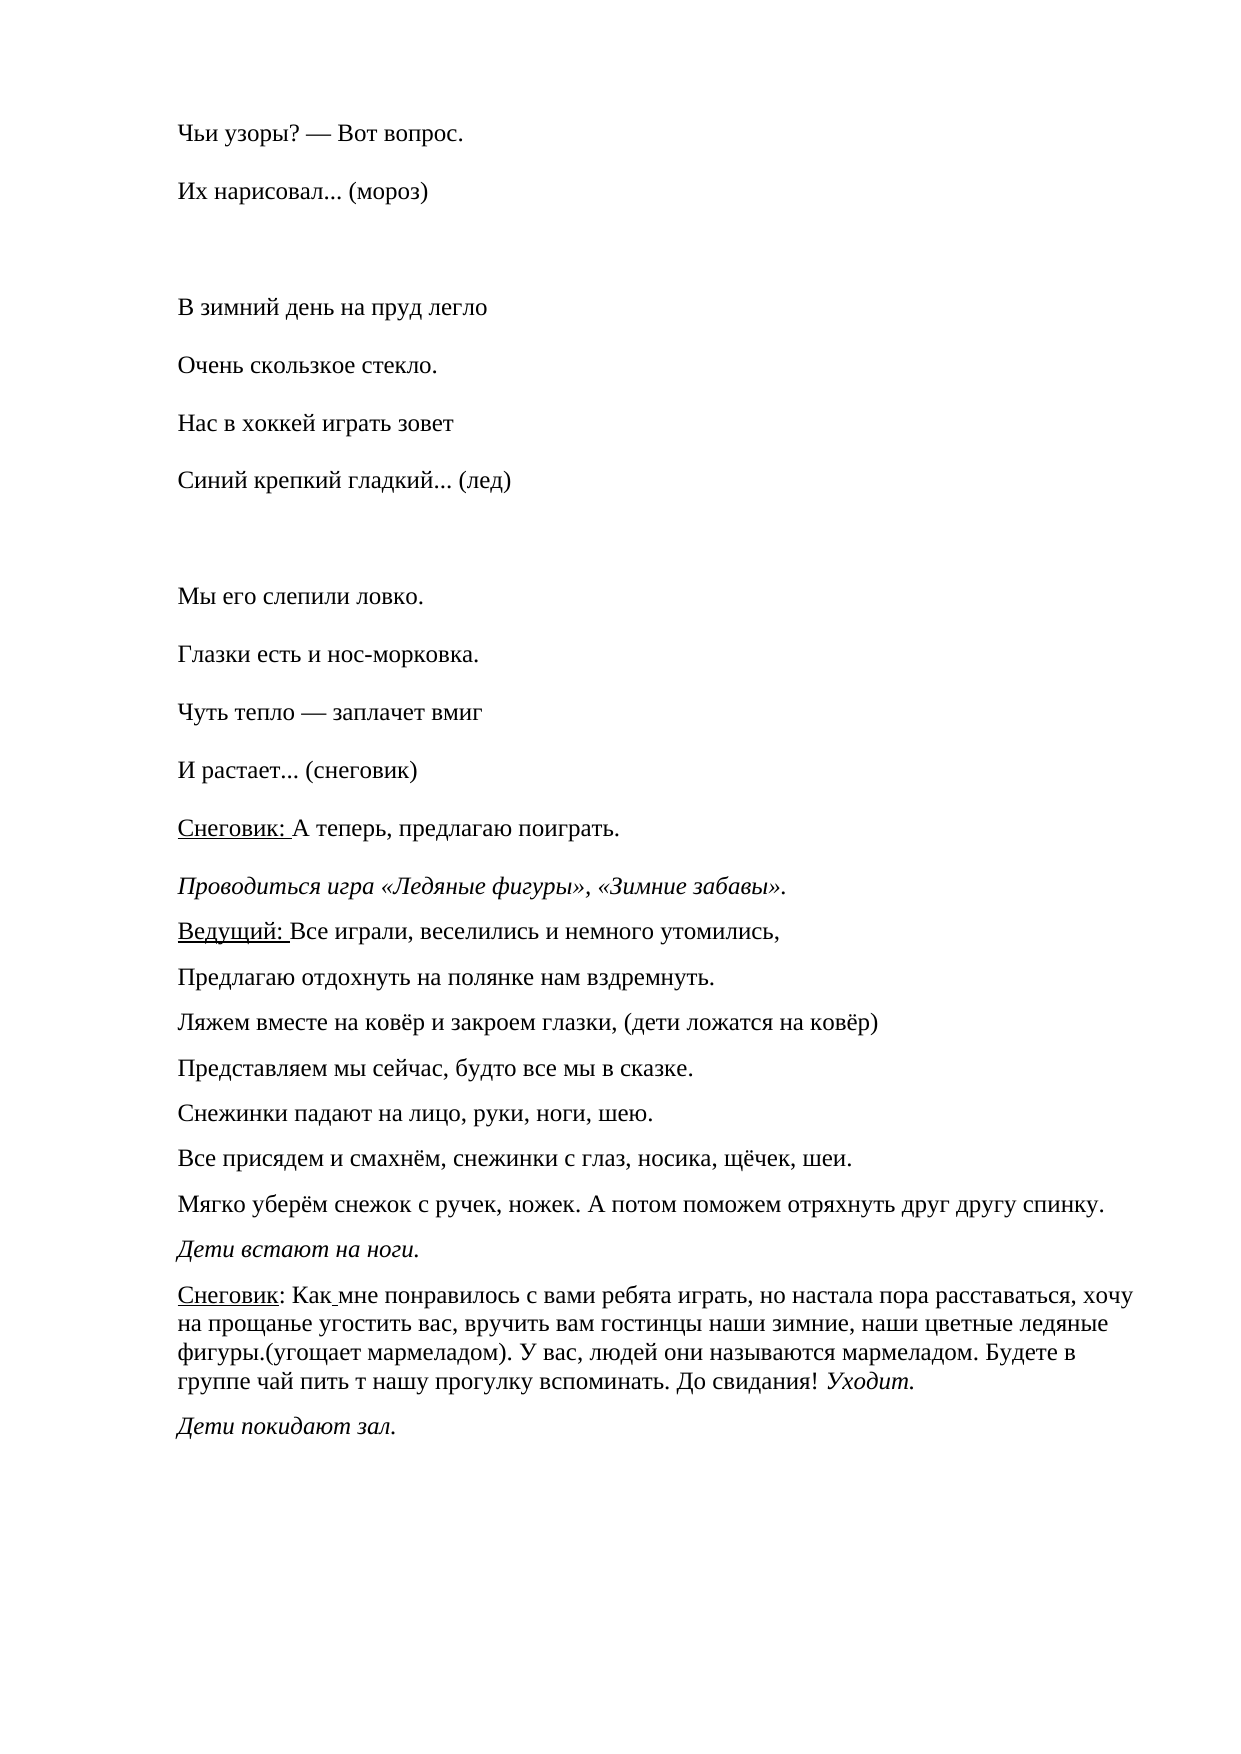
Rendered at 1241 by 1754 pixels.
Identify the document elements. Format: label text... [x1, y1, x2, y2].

text Предлагаю отдохнуть на полянке нам вздремнуть. [177, 962, 1152, 991]
text Чуть тепло — заплачет вмиг [177, 697, 1152, 726]
text В зимний день на пруд легло [177, 292, 1152, 321]
text Ляжем вместе на ковёр и закроем глазки, (дети ложатся на ковёр) [177, 1007, 1152, 1036]
text Проводиться игра «Ледяные фигуры», «Зимние забавы». [177, 871, 1152, 900]
text Представляем мы сейчас, будто все мы в сказке. [177, 1053, 1152, 1081]
text Чьи узоры? — Вот вопрос. [177, 118, 1152, 147]
text Ведущий: Все играли, веселились и немного утомились, [177, 916, 1152, 945]
text Синий крепкий гладкий... (лед) [177, 466, 1152, 494]
text Очень скользкое стекло. [177, 350, 1152, 378]
text Все присядем и смахнём, снежинки с глаз, носика, щёчек, шеи. [177, 1143, 1152, 1172]
text Мягко уберём снежок с ручек, ножек. А потом поможем отряхнуть друг другу спинку. [177, 1189, 1152, 1218]
text Снеговик: Как мне понравилось с вами ребята играть, но настала пора расставаться, хочу на прощанье угостить вас, вручить вам гостинцы наши зимние, наши цветные ледяные фигуры.(угощает мармеладом). У вас, людей они называются мармеладом. Будете в группе чай пить т нашу прогулку вспоминать. До свидания! Уходит. [177, 1280, 1152, 1395]
text Нас в хоккей играть зовет [177, 408, 1152, 436]
text И растает... (снеговик) [177, 755, 1152, 784]
text Снежинки падают на лицо, руки, ноги, шею. [177, 1098, 1152, 1127]
text Их нарисовал... (мороз) [177, 176, 1152, 205]
text Снеговик: А теперь, предлагаю поиграть. [177, 813, 1152, 842]
text Глазки есть и нос-морковка. [177, 639, 1152, 668]
text Мы его слепили ловко. [177, 581, 1152, 610]
text Дети покидают зал. [177, 1411, 1152, 1440]
text Дети встают на ноги. [177, 1234, 1152, 1263]
